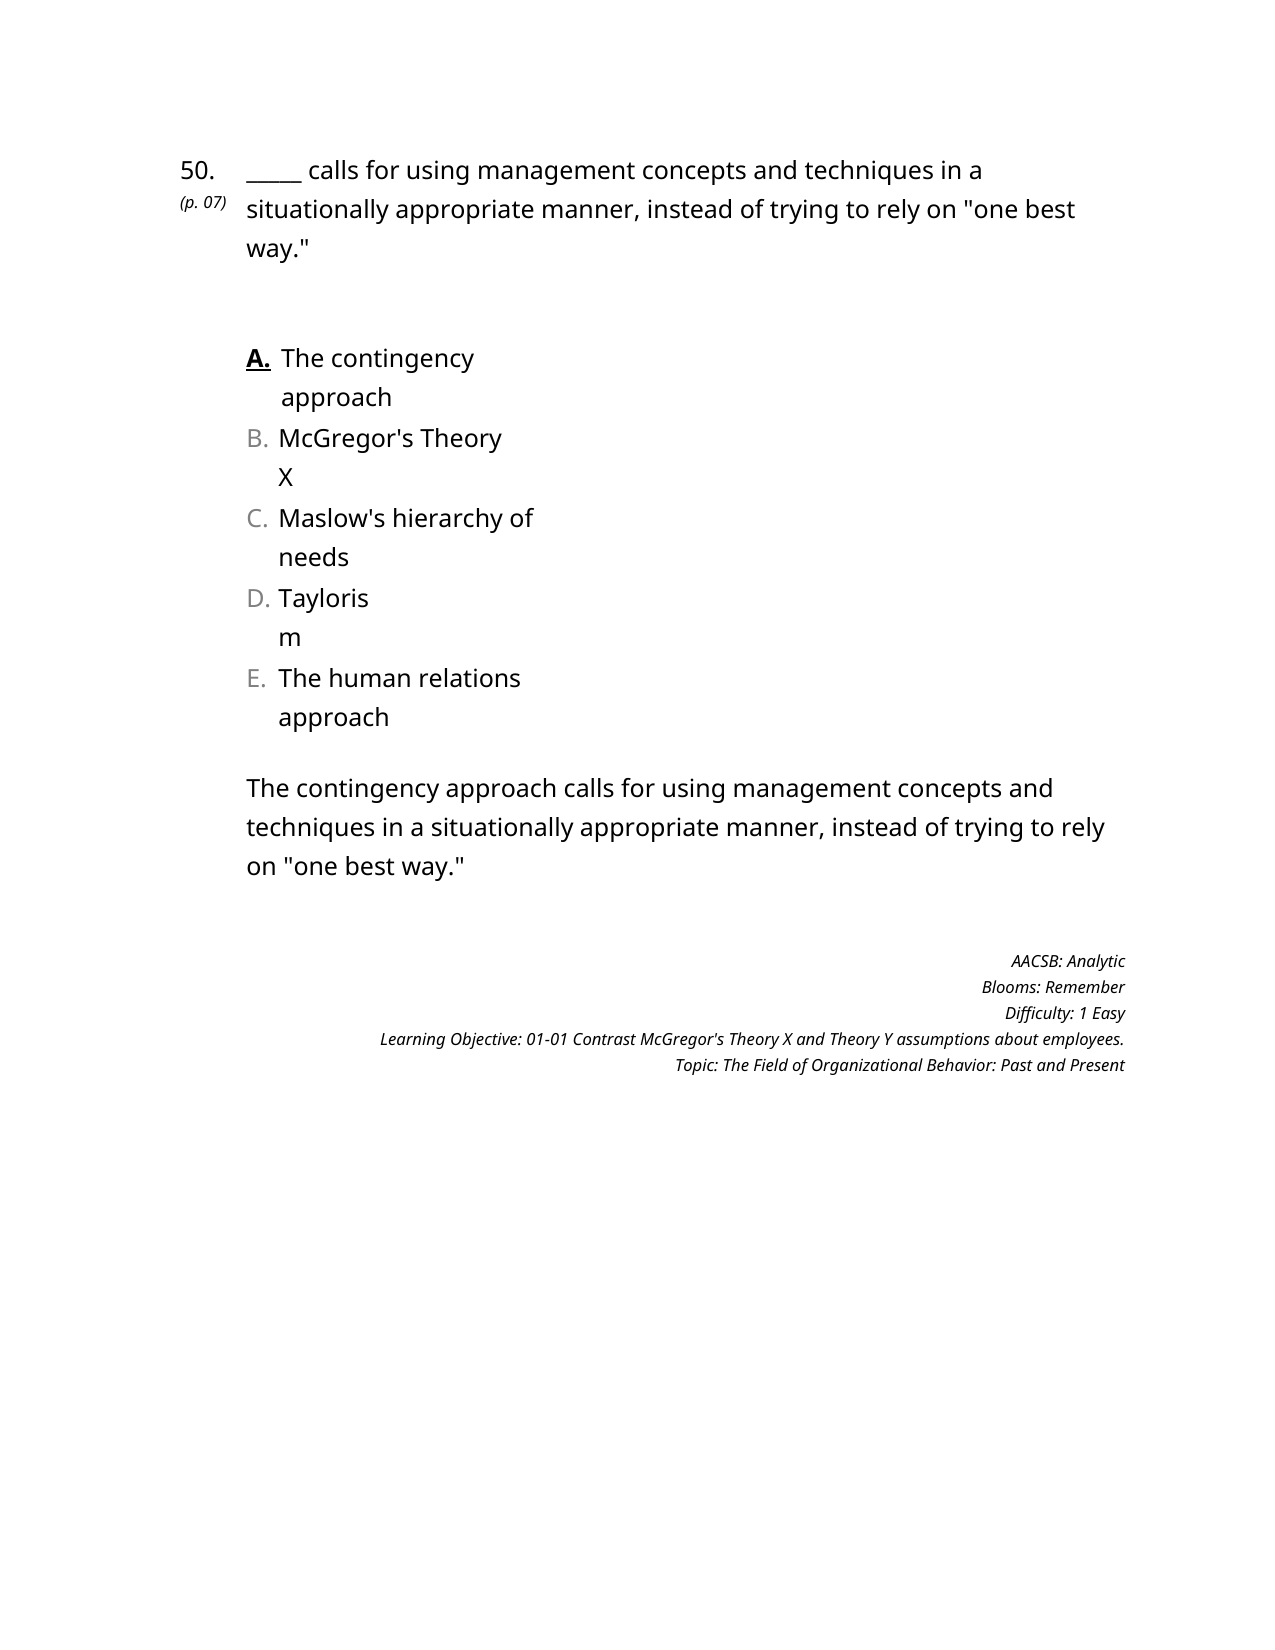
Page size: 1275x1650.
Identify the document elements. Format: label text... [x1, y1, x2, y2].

table_header AACSB: Analytic Blooms: Remember Difficulty: 1 Easy Learning Objective: 01-01 Contrast McGregor's Theory X and Theory Y assumptions about employees. Topic: The Field of Organizational Behavior: Past and Present [180, 949, 1125, 1112]
table_header 50. (p. 07) [180, 153, 246, 920]
table_header _____ calls for using management concepts and techniques in a situationally appropriate manner, instead of trying to rely on "one best way." The contingency approach calls for using management concepts and techniques in a situationally appropriate manner, instead of trying to rely on "one best way." [246, 153, 1125, 920]
